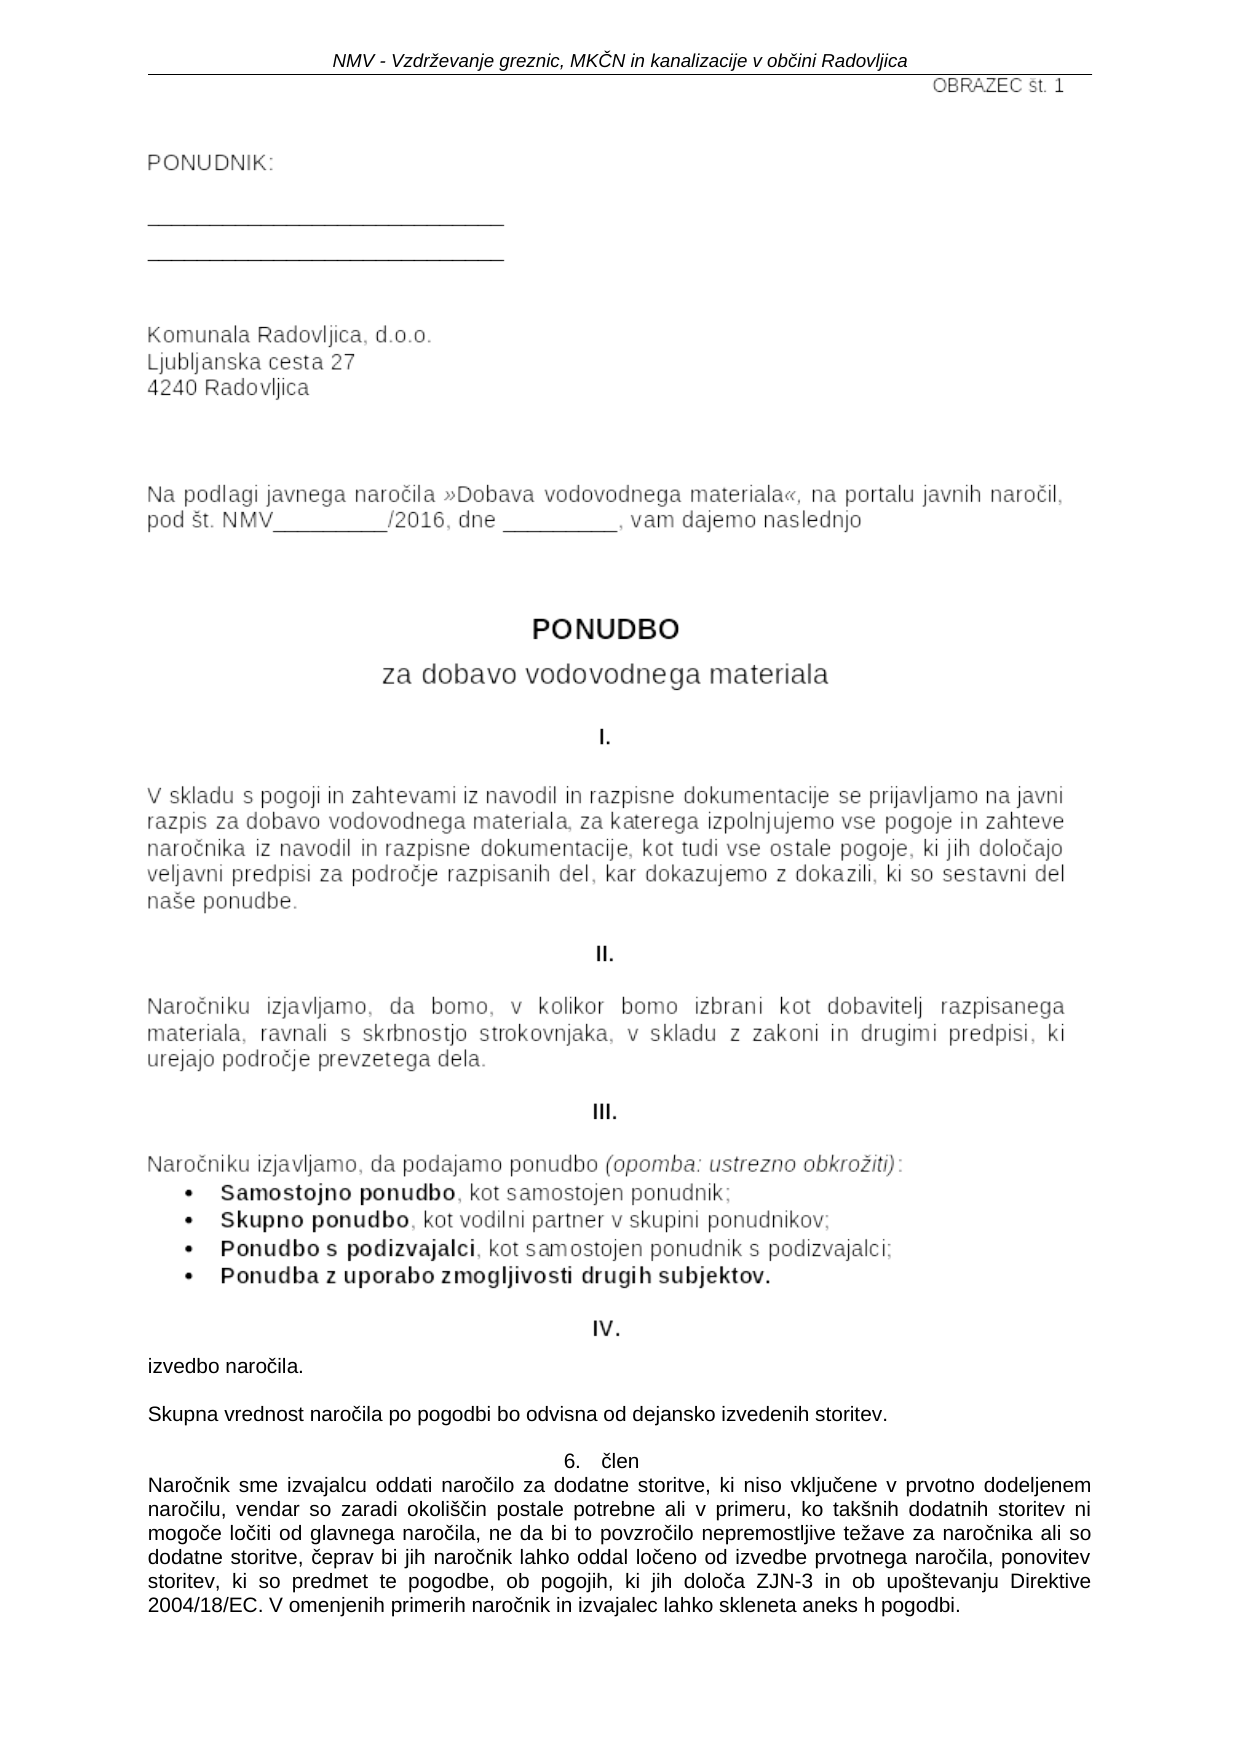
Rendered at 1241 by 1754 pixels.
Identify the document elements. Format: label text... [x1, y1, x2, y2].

text Cena je brez davka na dodano vrednost (DDV), ki se obračuna v skladu z Zakonom o DDV. Cena je za čas trajanja pogodbenega razmerja nespremenljiva ter vključuje vse dajatve in stroške, vezane na izvedbo naročila. [148, 1353, 1092, 1377]
text Naročnik sme izvajalcu oddati naročilo za dodatne storitve, ki niso vključene v prvotno dodeljenem naročilu, vendar so zaradi okoliščin postale potrebne ali v primeru, ko takšnih dodatnih storitev ni mogoče ločiti od glavnega naročila, ne da bi to povzročilo nepremostljive težave za naročnika ali so dodatne storitve, čeprav bi jih naročnik lahko oddal ločeno od izvedbe prvotnega naročila, ponovitev storitev, ki so predmet te pogodbe, ob pogojih, ki jih določa ZJN-3 in ob upoštevanju Direktive 2004/18/EC. V omenjenih primerih naročnik in izvajalec lahko skleneta aneks h pogodbi. [148, 1473, 1092, 1617]
list člen [110, 1449, 1092, 1473]
text Skupna vrednost naročila po pogodbi bo odvisna od dejansko izvedenih storitev. [148, 1401, 1092, 1425]
